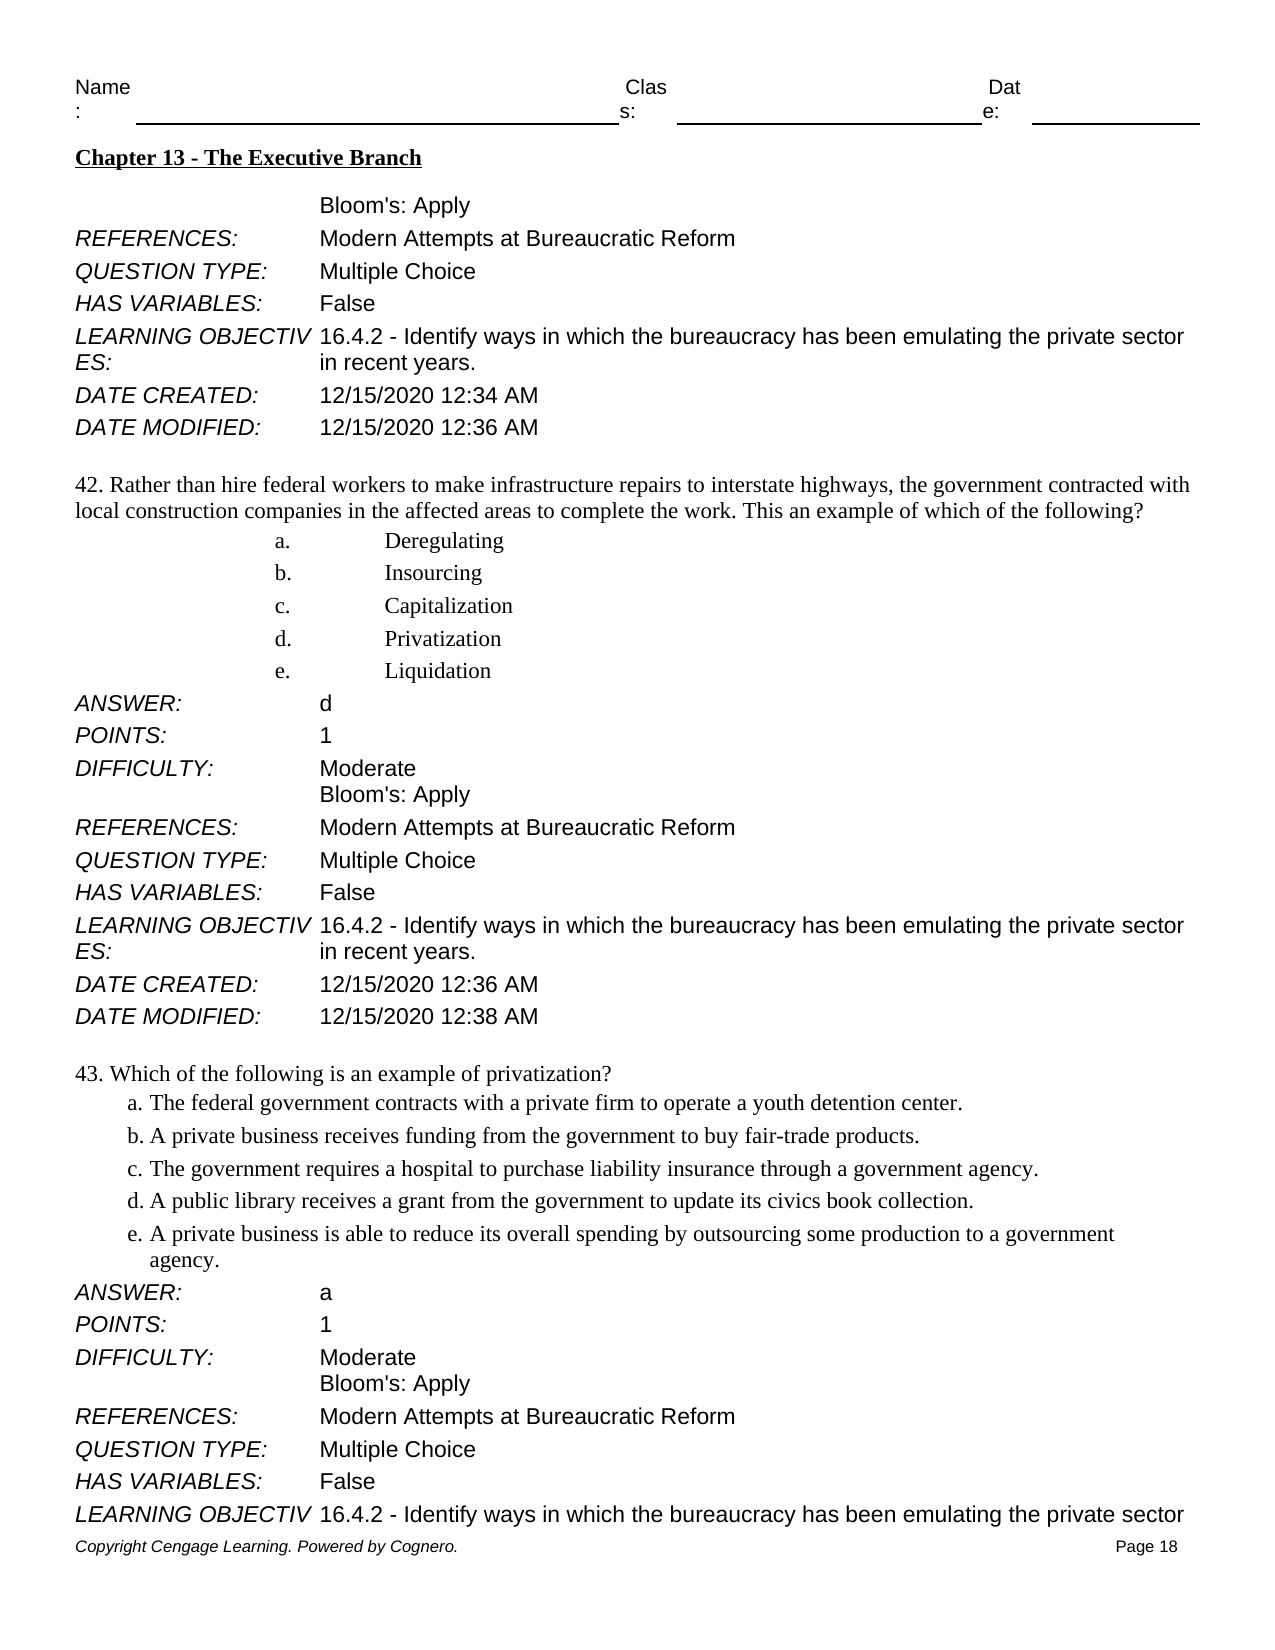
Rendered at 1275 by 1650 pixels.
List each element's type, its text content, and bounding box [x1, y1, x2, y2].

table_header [75, 189, 1200, 444]
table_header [75, 1060, 1200, 1530]
table_header 42. Rather than hire federal workers to make infrastructure repairs to interstate highways, the government contracted with local construction companies in the affected areas to complete the work. This an example of which of the following? [75, 471, 1200, 1033]
